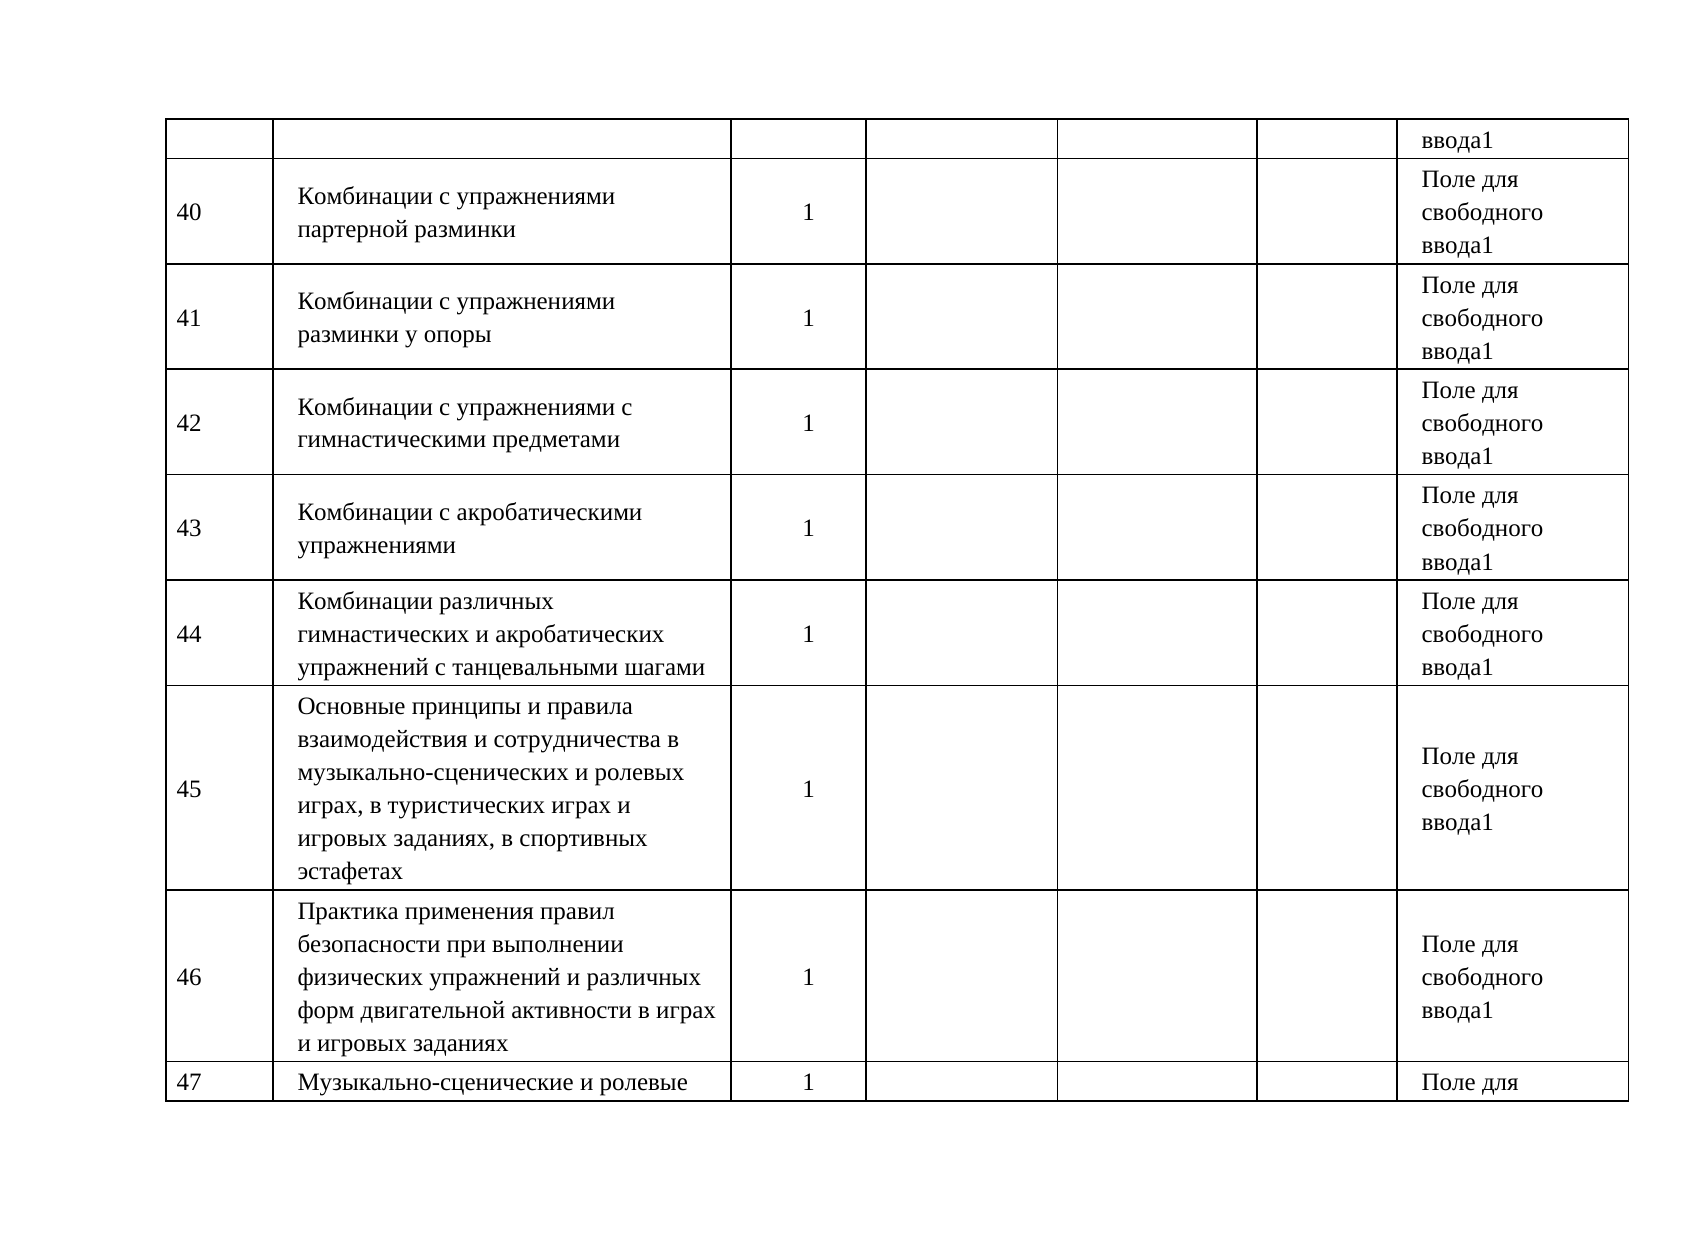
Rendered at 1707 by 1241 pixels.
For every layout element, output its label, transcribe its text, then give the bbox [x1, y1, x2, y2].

table_cell Поле для свободного ввода1 [1398, 475, 1628, 579]
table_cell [1398, 120, 1628, 157]
table_cell Поле для свободного ввода1 [1398, 159, 1628, 263]
table_cell 43 [167, 475, 272, 579]
table_cell Поле для свободного ввода1 [1398, 581, 1628, 684]
table_cell [1058, 159, 1256, 263]
table_cell 45 [167, 686, 272, 889]
table_cell Комбинации с упражнениями с гимнастическими предметами [274, 370, 730, 474]
table_cell 1 [732, 370, 865, 474]
table_cell [867, 370, 1057, 474]
table_cell [1258, 686, 1396, 889]
table_cell [1258, 159, 1396, 263]
table_cell 41 [167, 265, 272, 368]
table_cell [1258, 891, 1396, 1061]
table_cell 1 [732, 1062, 865, 1100]
table_cell [1258, 475, 1396, 579]
table_cell [1058, 265, 1256, 368]
table_cell [867, 1062, 1057, 1100]
table_cell [867, 265, 1057, 368]
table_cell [1398, 1062, 1628, 1100]
table_cell 1 [732, 120, 865, 157]
table_cell [867, 686, 1057, 889]
table_cell Поле для свободного ввода1 [1398, 686, 1628, 889]
table_cell [1058, 581, 1256, 684]
table_cell Комбинации различных гимнастических и акробатических упражнений с танцевальными шагами [274, 581, 730, 684]
table_cell [867, 159, 1057, 263]
table_cell 1 [732, 686, 865, 889]
table_cell [1258, 581, 1396, 684]
table_cell Комбинации с упражнениями разминки у опоры [274, 265, 730, 368]
table_cell Комбинации с акробатическими упражнениями [274, 475, 730, 579]
table_cell 1 [732, 581, 865, 684]
table_cell 1 [732, 891, 865, 1061]
table_cell [867, 475, 1057, 579]
table_cell [867, 581, 1057, 684]
table_cell Поле для свободного ввода1 [1398, 265, 1628, 368]
table_cell [1058, 686, 1256, 889]
table_cell 1 [732, 265, 865, 368]
table_cell [1058, 891, 1256, 1061]
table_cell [274, 1062, 730, 1100]
table_cell Основные принципы и правила взаимодействия и сотрудничества в музыкально-сценических и ролевых играх, в туристических играх и игровых заданиях, в спортивных эстафетах [274, 686, 730, 889]
table_cell [1258, 120, 1396, 157]
table_cell 46 [167, 891, 272, 1061]
table_cell [867, 891, 1057, 1061]
table_cell 47 [167, 1062, 272, 1100]
table_cell 40 [167, 159, 272, 263]
table_cell [1258, 1062, 1396, 1100]
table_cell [274, 120, 730, 157]
table_cell 42 [167, 370, 272, 474]
table_cell [1058, 370, 1256, 474]
table_cell [1258, 265, 1396, 368]
table_cell [867, 120, 1057, 157]
table_cell 44 [167, 581, 272, 684]
table_cell Поле для свободного ввода1 [1398, 370, 1628, 474]
table_cell Комбинации с упражнениями партерной разминки [274, 159, 730, 263]
table_cell 1 [732, 475, 865, 579]
table_cell Поле для свободного ввода1 [1398, 891, 1628, 1061]
table_cell Практика применения правил безопасности при выполнении физических упражнений и различных форм двигательной активности в играх и игровых заданиях [274, 891, 730, 1061]
table_cell [1058, 120, 1256, 157]
table_cell 39 [167, 120, 272, 157]
table_cell [1258, 370, 1396, 474]
table_cell 1 [732, 159, 865, 263]
table_cell [1058, 475, 1256, 579]
table_cell [1058, 1062, 1256, 1100]
